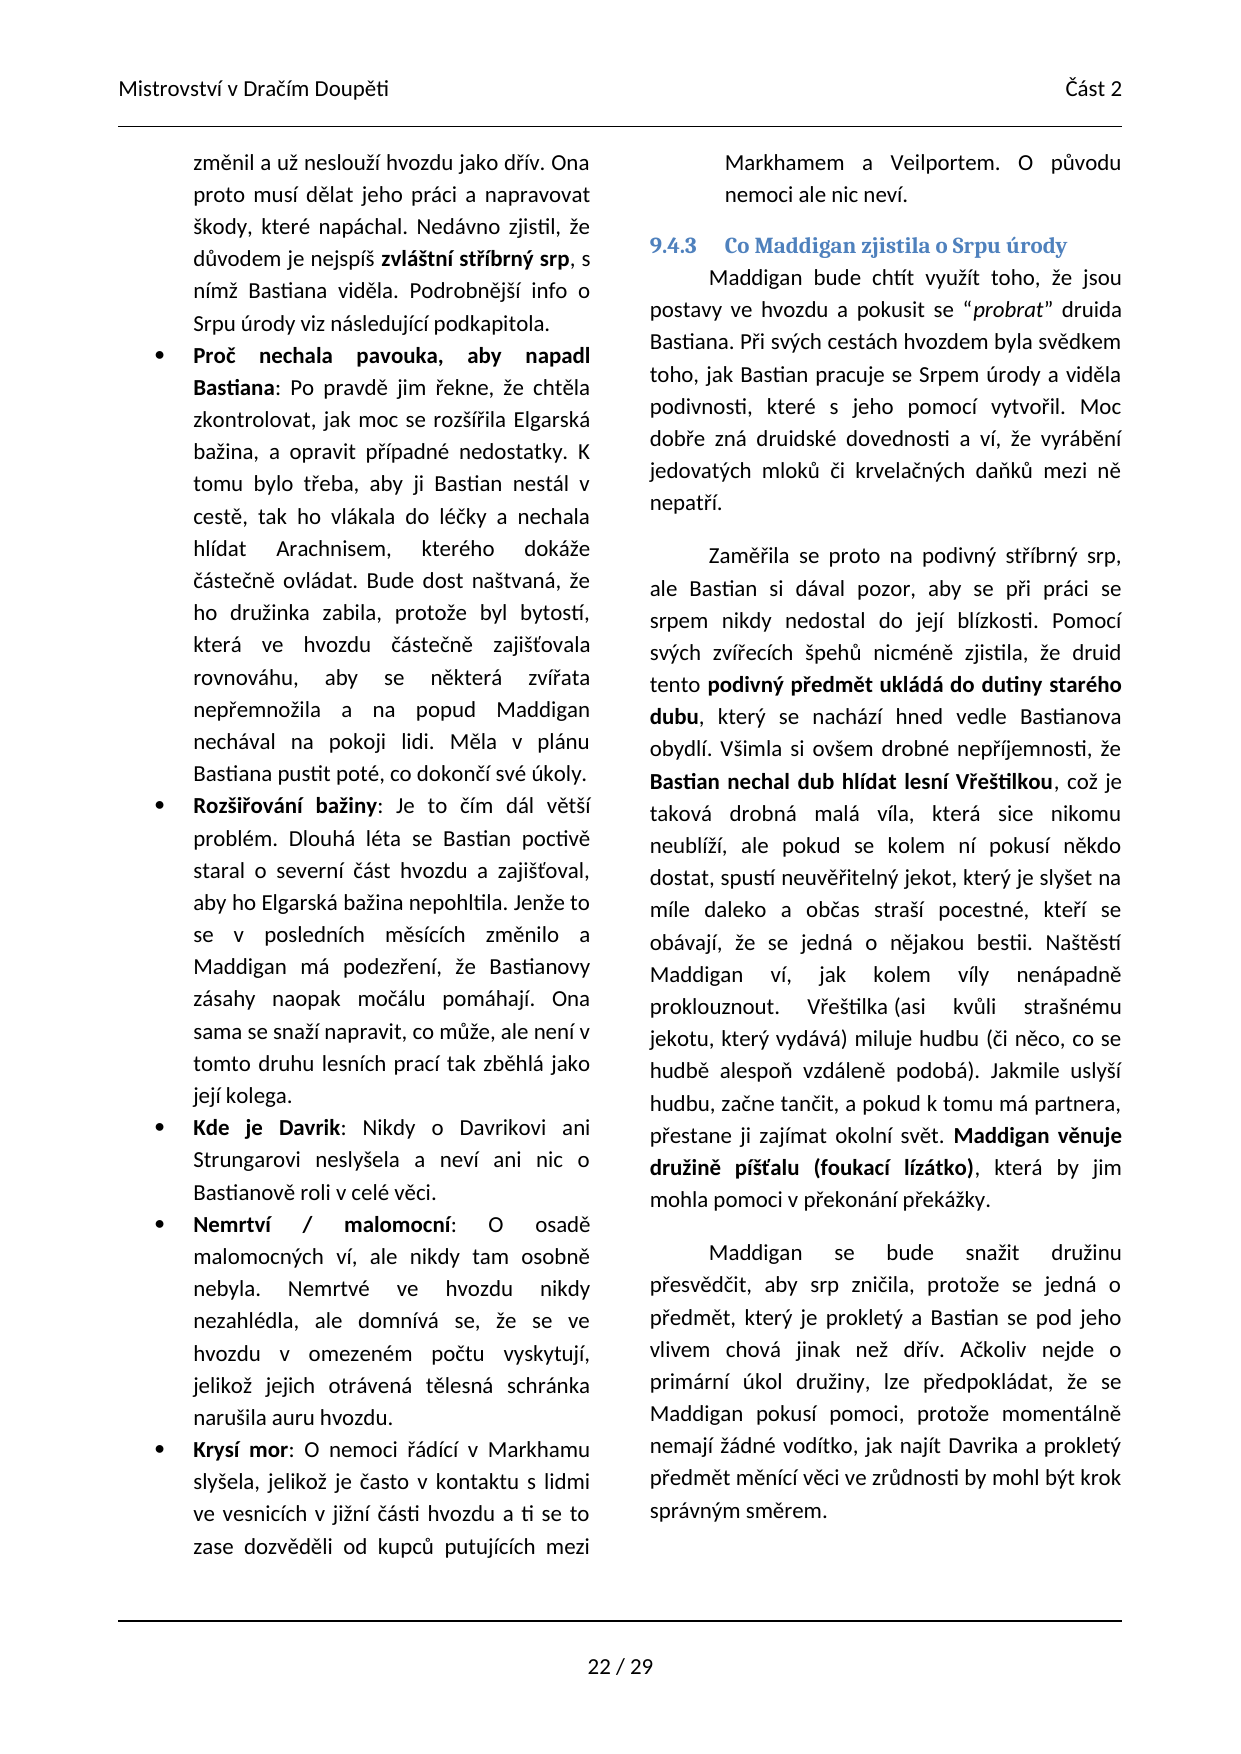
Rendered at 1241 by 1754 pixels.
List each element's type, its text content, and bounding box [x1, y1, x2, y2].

list Proč nechala pavouka, aby napadl Bastiana: Po pravdě jim řekne, že chtěla zkontrolovat, jak moc se rozšířila Elgarská bažina, a opravit případné nedostatky. K tomu bylo třeba, aby ji Bastian nestál v cestě, tak ho vlákala do léčky a nechala hlídat Arachnisem, kterého dokáže částečně ovládat. Bude dost naštvaná, že ho družinka zabila, protože byl bytostí, která ve hvozdu částečně zajišťovala rovnováhu, aby se některá zvířata nepřemnožila a na popud Maddigan nechával na pokoji lidi. Měla v plánu Bastiana pustit poté, co dokončí své úkoly. [156, 341, 591, 787]
list Nemrtví / malomocní: O osadě malomocných ví, ale nikdy tam osobně nebyla. Nemrtvé ve hvozdu nikdy nezahlédla, ale domnívá se, že se ve hvozdu v omezeném počtu vyskytují, jelikož jejich otrávená tělesná schránka narušila auru hvozdu. [156, 1210, 591, 1431]
text Maddigan se bude snažit družinu přesvědčit, aby srp zničila, protože se jedná o předmět, který je prokletý a Bastian se pod jeho vlivem chová jinak než dřív. Ačkoliv nejde o primární úkol družiny, lze předpokládat, že se Maddigan pokusí pomoci, protože momentálně nemají žádné vodítko, jak najít Davrika a prokletý předmět měnící věci ve zrůdnosti by mohl být krok správným směrem. [649, 1238, 1122, 1524]
text Maddigan bude chtít využít toho, že jsou postavy ve hvozdu a pokusit se “probrat” druida Bastiana. Při svých cestách hvozdem byla svědkem toho, jak Bastian pracuje se Srpem úrody a viděla podivnosti, které s jeho pomocí vytvořil. Moc dobře zná druidské dovednosti a ví, že vyrábění jedovatých mloků či krvelačných daňků mezi ně nepatří. [649, 263, 1122, 516]
list Kde je Davrik: Nikdy o Davrikovi ani Strungarovi neslyšela a neví ani nic o Bastianově roli v celé věci. [156, 1113, 591, 1206]
list Krysí mor: O nemoci řádící v Markhamu slyšela, jelikož je často v kontaktu s lidmi ve vesnicích v jižní části hvozdu a ti se to zase dozvěděli od kupců putujících mezi Markhamem a Veilportem. O původu nemoci ale nic neví. [687, 148, 1122, 208]
list Krysí mor: O nemoci řádící v Markhamu slyšela, jelikož je často v kontaktu s lidmi ve vesnicích v jižní části hvozdu a ti se to zase dozvěděli od kupců putujících mezi Markhamem a Veilportem. O původu nemoci ale nic neví. [156, 1435, 591, 1560]
subtitle Co Maddigan zjistila o Srpu úrody [649, 233, 1122, 259]
text Zaměřila se proto na podivný stříbrný srp, ale Bastian si dával pozor, aby se při práci se srpem nikdy nedostal do její blízkosti. Pomocí svých zvířecích špehů nicméně zjistila, že druid tento podivný předmět ukládá do dutiny starého dubu, který se nachází hned vedle Bastianova obydlí. Všimla si ovšem drobné nepříjemnosti, že Bastian nechal dub hlídat lesní Vřeštilkou, což je taková drobná malá víla, která sice nikomu neublíží, ale pokud se kolem ní pokusí někdo dostat, spustí neuvěřitelný jekot, který je slyšet na míle daleko a občas straší pocestné, kteří se obávají, že se jedná o nějakou bestii. Naštěstí Maddigan ví, jak kolem víly nenápadně proklouznout. Vřeštilka (asi kvůli strašnému jekotu, který vydává) miluje hudbu (či něco, co se hudbě alespoň vzdáleně podobá). Jakmile uslyší hudbu, začne tančit, a pokud k tomu má partnera, přestane ji zajímat okolní svět. Maddigan věnuje družině píšťalu (foukací lízátko), která by jim mohla pomoci v překonání překážky. [649, 541, 1122, 1213]
list Rozšiřování bažiny: Je to čím dál větší problém. Dlouhá léta se Bastian poctivě staral o severní část hvozdu a zajišťoval, aby ho Elgarská bažina nepohltila. Jenže to se v posledních měsících změnilo a Maddigan má podezření, že Bastianovy zásahy naopak močálu pomáhají. Ona sama se snaží napravit, co může, ale není v tomto druhu lesních prací tak zběhlá jako její kolega. [156, 791, 591, 1109]
